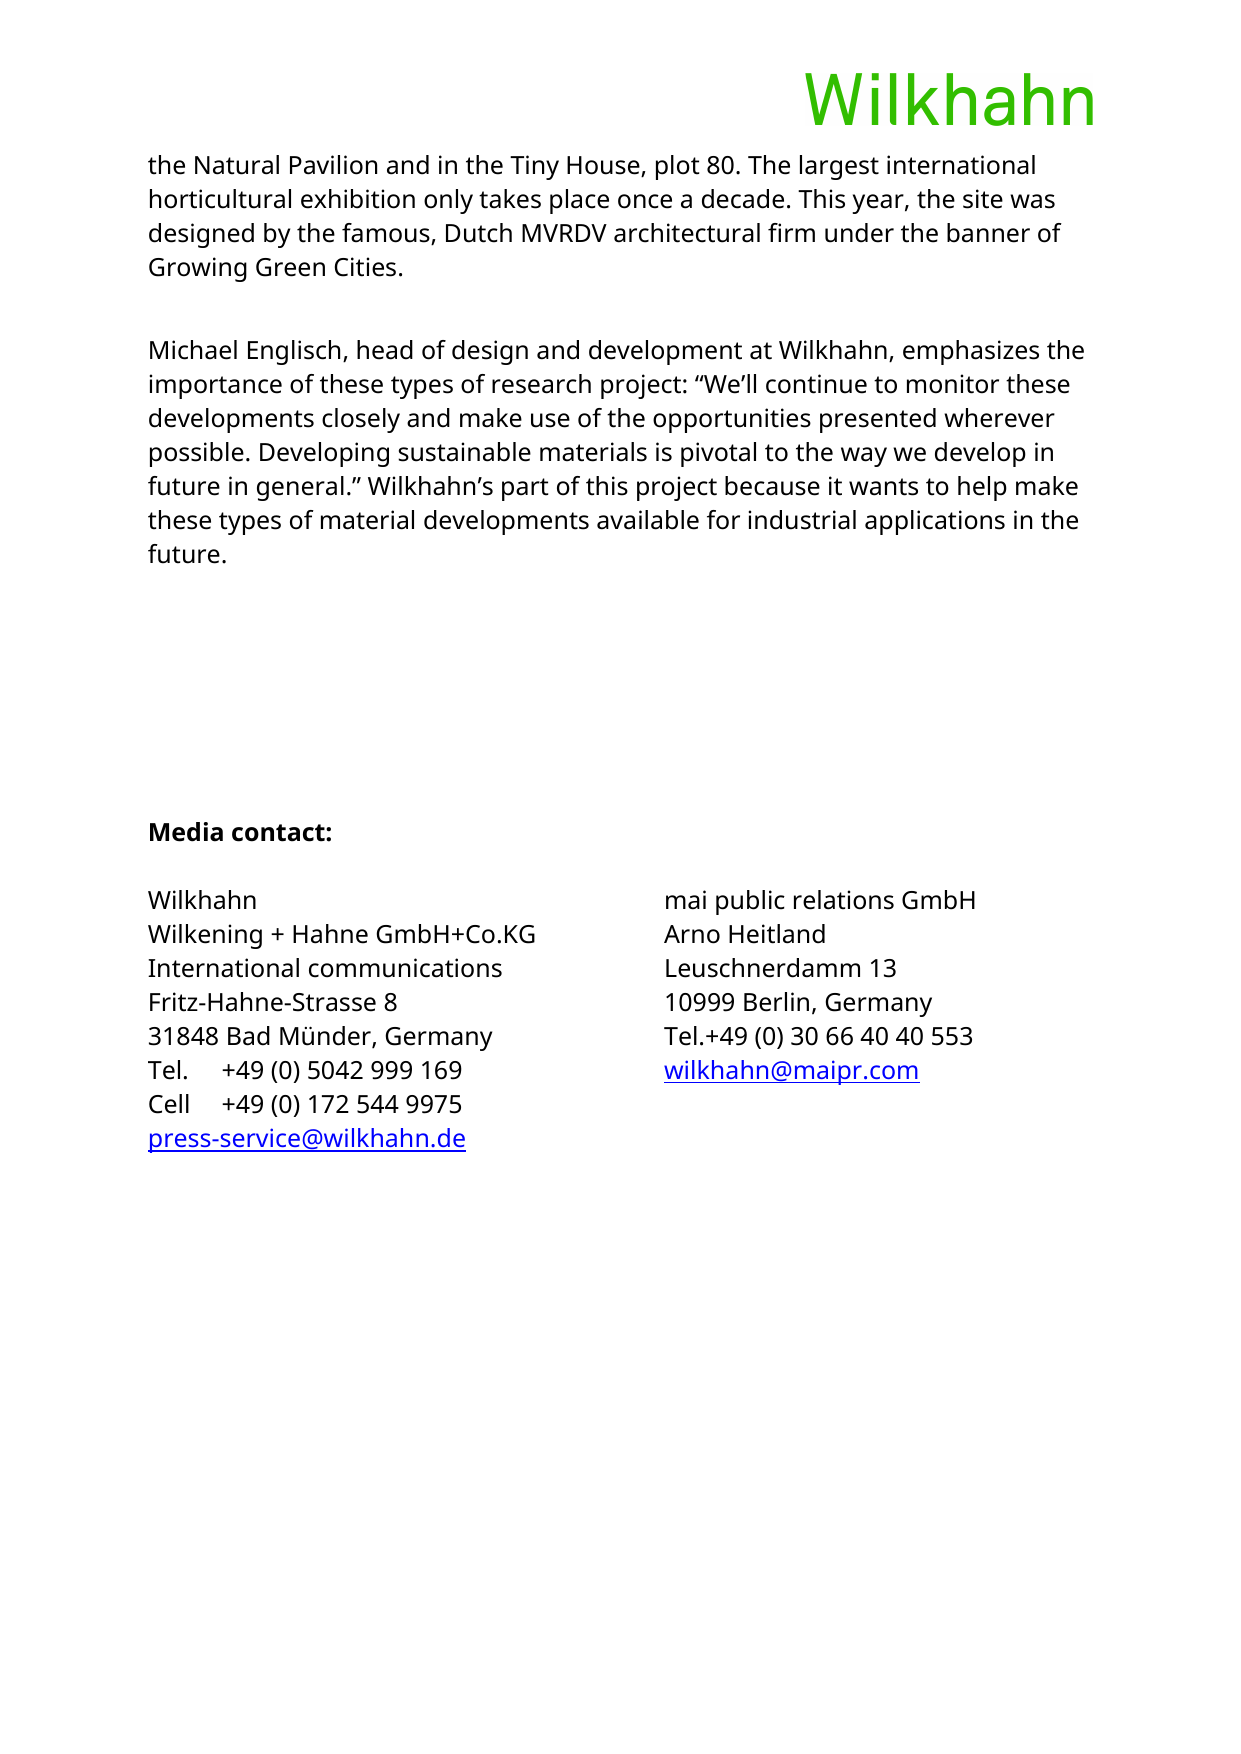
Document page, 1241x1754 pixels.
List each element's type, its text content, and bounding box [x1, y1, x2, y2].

picture [805, 73, 1093, 126]
text Media contact: Wilkhahn mai public relations GmbH Wilkening + Hahne GmbH+Co.KG Arno Heitland International communications Leuschnerdamm 13 Fritz-Hahne-Strasse 8 10999 Berlin, Germany 31848 Bad Münder, Germany Tel.+49 (0) 30 66 40 40 553 Tel. +49 (0) 5042 999 169 wilkhahn@maipr.com Cell +49 (0) 172 544 9975 press-service@wilkhahn.de [148, 712, 1093, 1155]
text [148, 148, 1093, 312]
text Michael Englisch, head of design and development at Wilkhahn, emphasizes the importance of these types of research project: “We’ll continue to monitor these developments closely and make use of the opportunities presented wherever possible. Developing sustainable materials is pivotal to the way we develop in future in general.” Wilkhahn’s part of this project because it wants to help make these types of material developments available for industrial applications in the future. [148, 333, 1093, 571]
